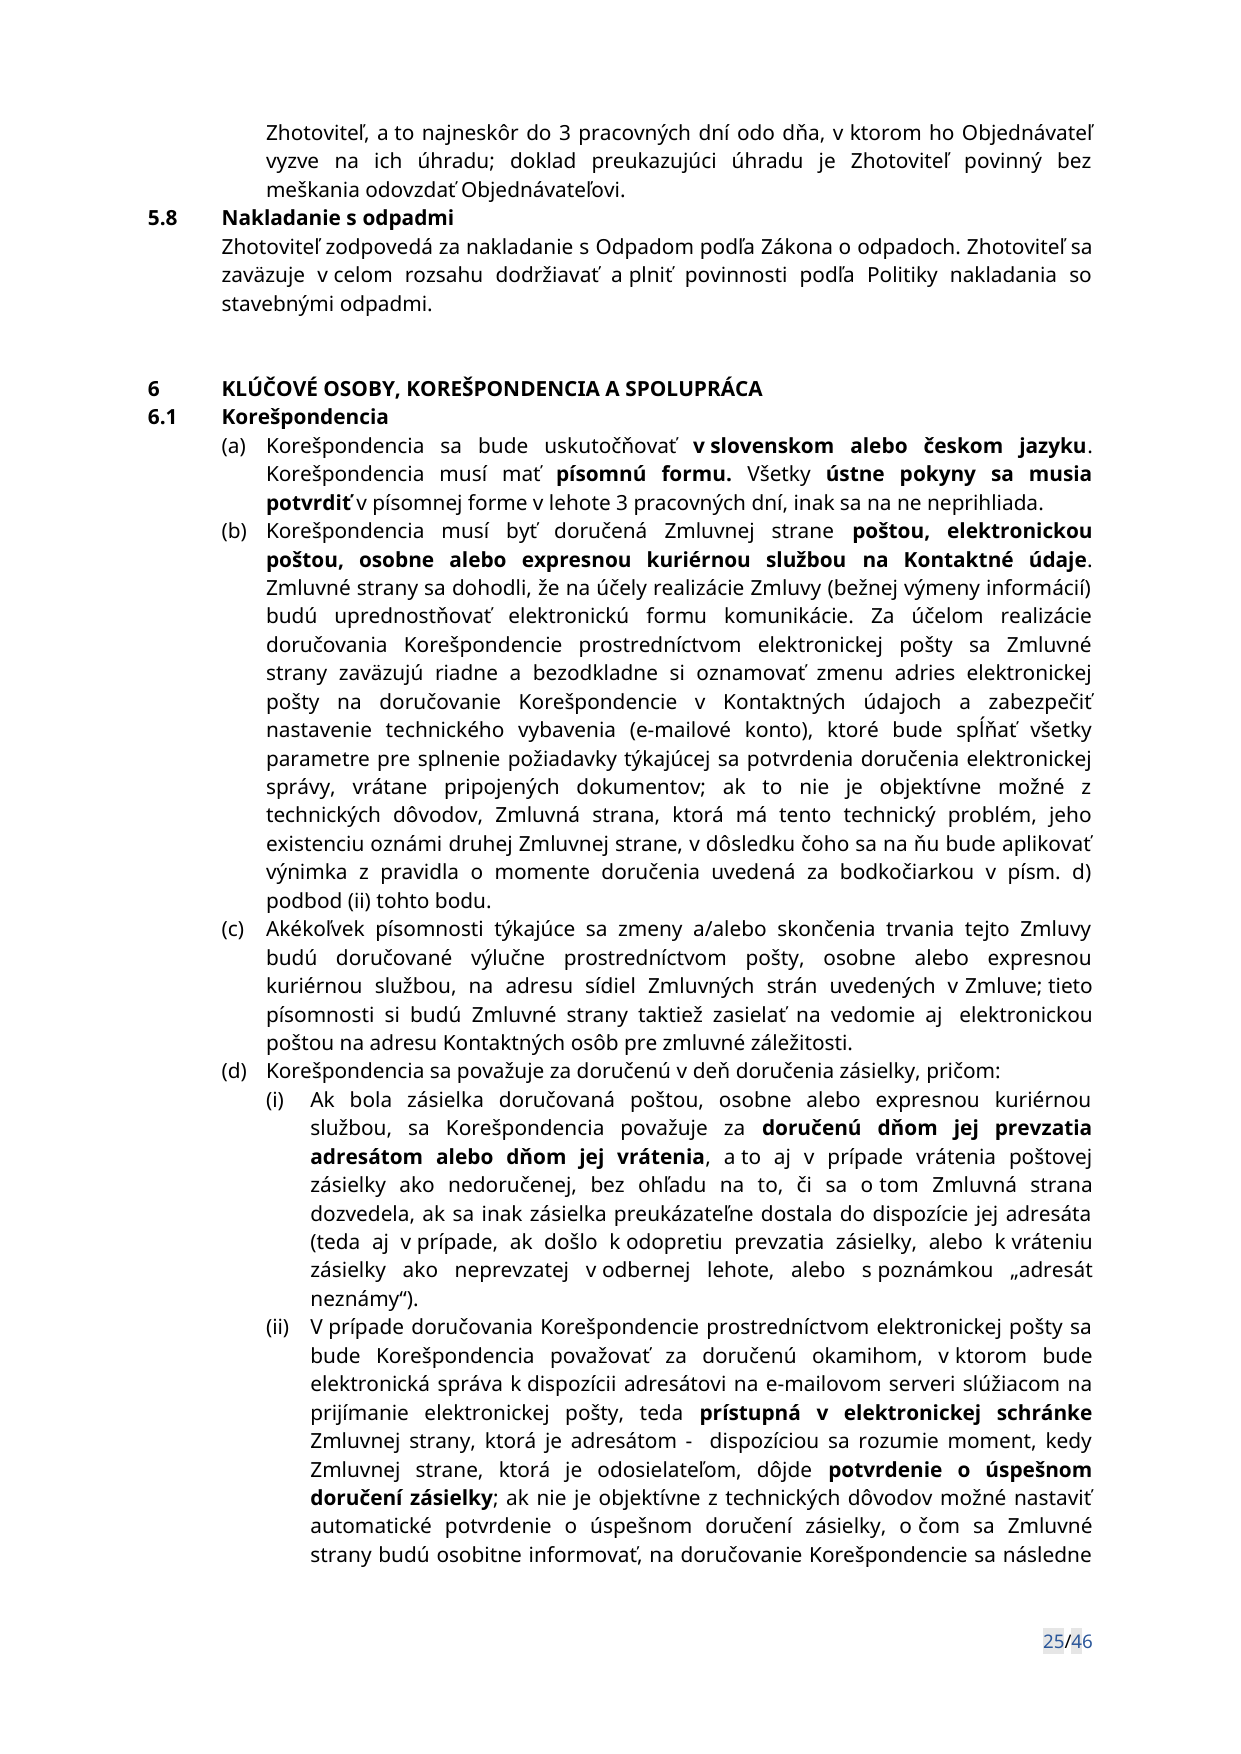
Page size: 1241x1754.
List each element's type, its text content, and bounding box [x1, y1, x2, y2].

text (i) Ak bola zásielka doručovaná poštou, osobne alebo expresnou kuriérnou službou, sa Korešpondencia považuje za doručenú dňom jej prevzatia adresátom alebo dňom jej vrátenia, a to aj v prípade vrátenia poštovej zásielky ako nedoručenej, bez ohľadu na to, či sa o tom Zmluvná strana dozvedela, ak sa inak zásielka preukázateľne dostala do dispozície jej adresáta (teda aj v prípade, ak došlo k odopretiu prevzatia zásielky, alebo k vráteniu zásielky ako neprevzatej v odbernej lehote, alebo s poznámkou „adresát neznámy“). [266, 1085, 1093, 1312]
text (b) Korešpondencia musí byť doručená Zmluvnej strane poštou, elektronickou poštou, osobne alebo expresnou kuriérnou službou na Kontaktné údaje. Zmluvné strany sa dohodli, že na účely realizácie Zmluvy (bežnej výmeny informácií) budú uprednostňovať elektronickú formu komunikácie. Za účelom realizácie doručovania Korešpondencie prostredníctvom elektronickej pošty sa Zmluvné strany zaväzujú riadne a bezodkladne si oznamovať zmenu adries elektronickej pošty na doručovanie Korešpondencie v Kontaktných údajoch a zabezpečiť nastavenie technického vybavenia (e-mailové konto), ktoré bude spĺňať všetky parametre pre splnenie požiadavky týkajúcej sa potvrdenia doručenia elektronickej správy, vrátane pripojených dokumentov; ak to nie je objektívne možné z technických dôvodov, Zmluvná strana, ktorá má tento technický problém, jeho existenciu oznámi druhej Zmluvnej strane, v dôsledku čoho sa na ňu bude aplikovať výnimka z pravidla o momente doručenia uvedená za bodkočiarkou v písm. d) podbod (ii) tohto bodu. [221, 516, 1093, 914]
text Zhotoviteľ zodpovedá za nakladanie s Odpadom podľa Zákona o odpadoch. Zhotoviteľ sa zaväzuje v celom rozsahu dodržiavať a plniť povinnosti podľa Politiky nakladania so stavebnými odpadmi. [221, 232, 1093, 317]
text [266, 1312, 1093, 1568]
text (c) Akékoľvek písomnosti týkajúce sa zmeny a/alebo skončenia trvania tejto Zmluvy budú doručované výlučne prostredníctvom pošty, osobne alebo expresnou kuriérnou službou, na adresu sídiel Zmluvných strán uvedených v Zmluve; tieto písomnosti si budú Zmluvné strany taktiež zasielať na vedomie aj elektronickou poštou na adresu Kontaktných osôb pre zmluvné záležitosti. [221, 914, 1093, 1057]
text 6.1 Korešpondencia [148, 402, 1093, 431]
text (d) Korešpondencia sa považuje za doručenú v deň doručenia zásielky, pričom: [221, 1057, 1093, 1085]
text (a) Korešpondencia sa bude uskutočňovať v slovenskom alebo českom jazyku. Korešpondencia musí mať písomnú formu. Všetky ústne pokyny sa musia potvrdiť v písomnej forme v lehote 3 pracovných dní, inak sa na ne neprihliada. [221, 431, 1093, 516]
text 6 KLÚČOVÉ OSOBY, KOREŠPONDENCIA A SPOLUPRÁCA [148, 374, 1093, 402]
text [221, 118, 1093, 203]
text 5.8 Nakladanie s odpadmi [148, 203, 1093, 232]
